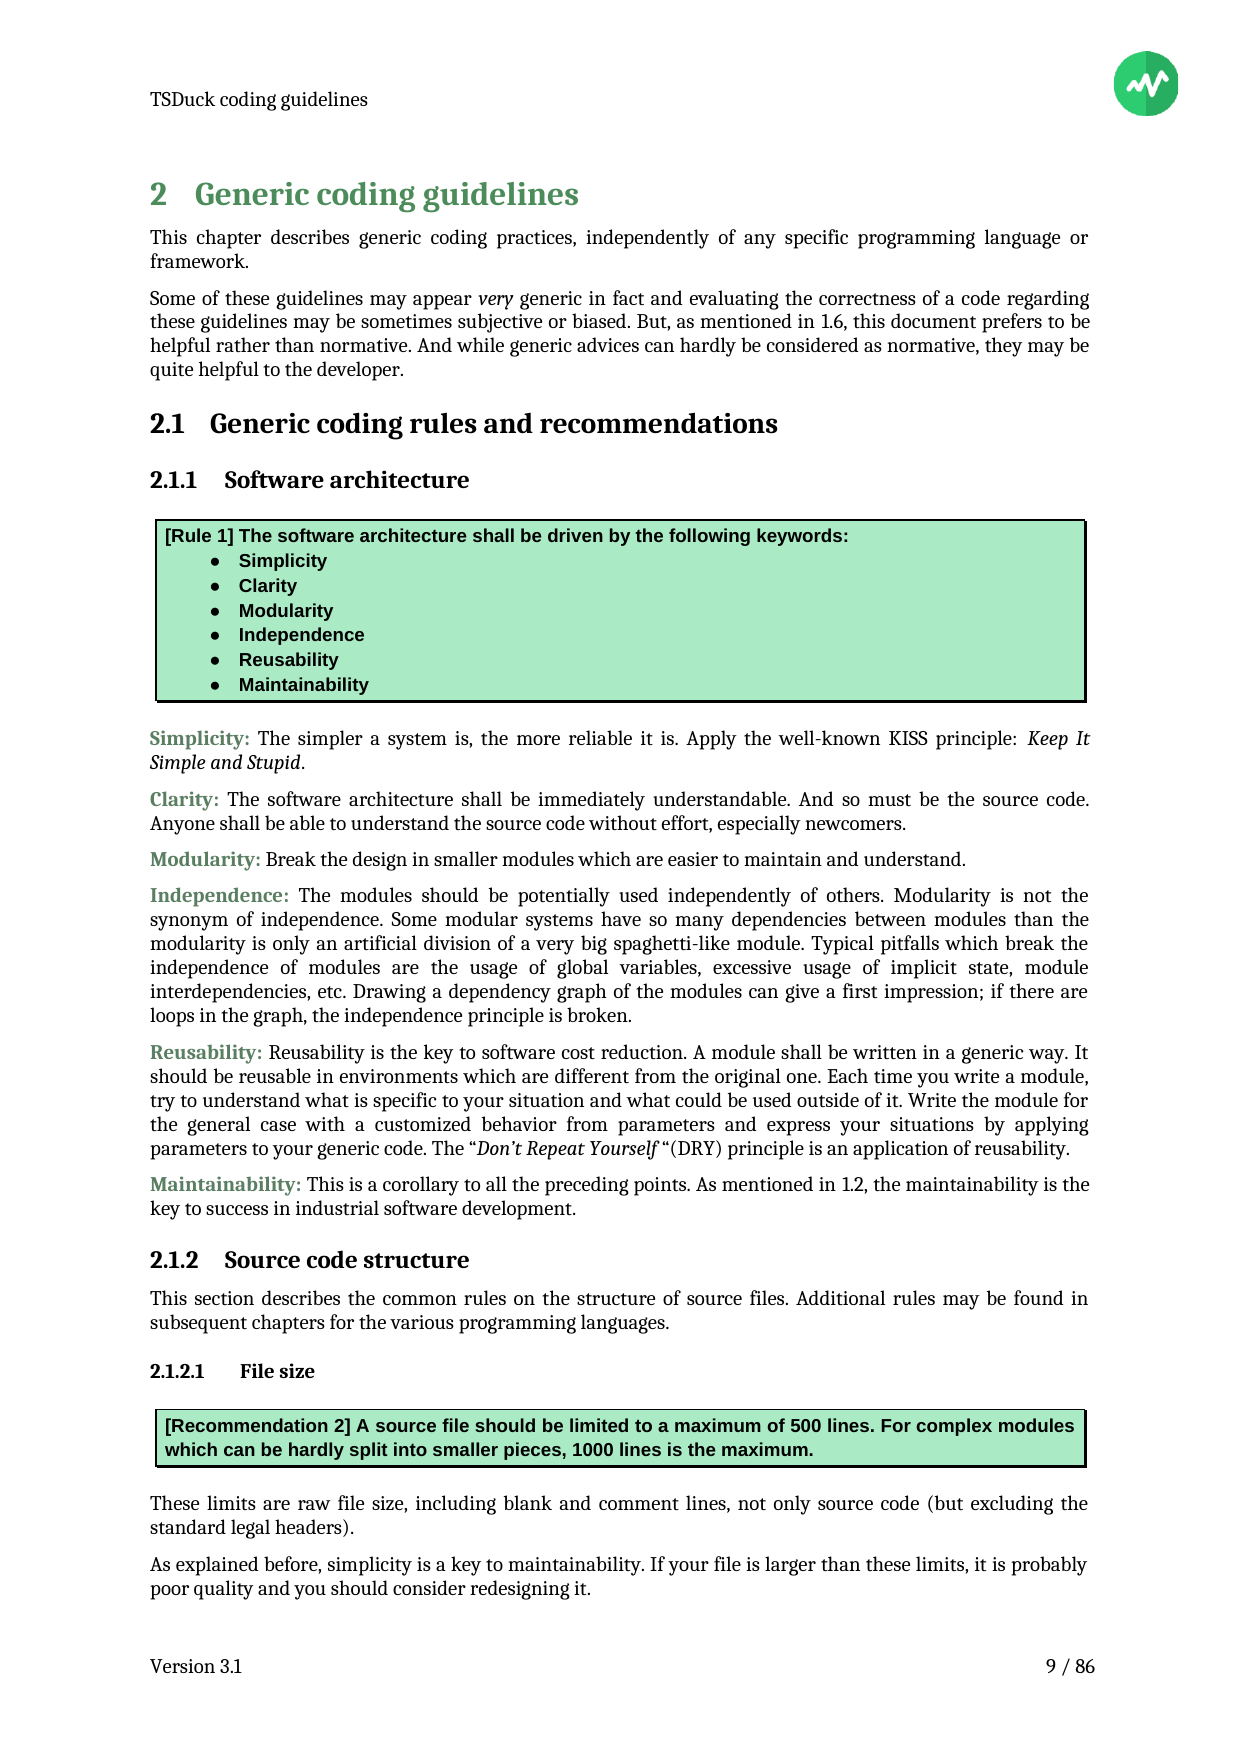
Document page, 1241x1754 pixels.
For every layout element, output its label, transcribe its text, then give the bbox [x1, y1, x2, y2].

text This section describes the common rules on the structure of source files. Additional rules may be found in subsequent chapters for the various programming languages. [150, 1287, 1090, 1335]
text ● Modularity [157, 594, 1084, 618]
text These limits are raw file size, including blank and comment lines, not only source code (but excluding the standard legal headers). [150, 1492, 1090, 1540]
text Maintainability: This is a corollary to all the preceding points. As mentioned in 1.2, the maintainability is the key to success in industrial software development. [150, 1173, 1090, 1221]
subtitle Generic coding rules and recommendations [150, 407, 1090, 441]
text ● Independence [157, 618, 1084, 643]
text Reusability: Reusability is the key to software cost reduction. A module shall be written in a generic way. It should be reusable in environments which are different from the original one. Each time you write a module, try to understand what is specific to your situation and what could be used outside of it. Write the module for the general case with a customized behavior from parameters and express your situations by applying parameters to your generic code. The “Don’t Repeat Yourself “(DRY) principle is an application of reusability. [150, 1040, 1090, 1160]
subtitle Software architecture [150, 466, 1090, 494]
text Modularity: Break the design in smaller modules which are easier to maintain and understand. [150, 848, 1090, 872]
subtitle File size [150, 1360, 1090, 1384]
text As explained before, simplicity is a key to maintainability. If your file is larger than these limits, it is probably poor quality and you should consider redesigning it. [150, 1552, 1090, 1600]
text ● Clarity [157, 569, 1084, 594]
picture [1113, 51, 1179, 116]
text ● Simplicity [157, 544, 1084, 569]
subtitle Source code structure [150, 1246, 1090, 1274]
text ● Reusability [157, 643, 1084, 668]
text This chapter describes generic coding practices, independently of any specific programming language or framework. [150, 226, 1090, 274]
text Some of these guidelines may appear very generic in fact and evaluating the correctness of a code regarding these guidelines may be sometimes subjective or biased. But, as mentioned in 1.6, this document prefers to be helpful rather than normative. And while generic advices can hardly be considered as normative, they may be quite helpful to the developer. [150, 286, 1090, 382]
subtitle Generic coding guidelines [150, 175, 1090, 213]
text Clarity: The software architecture shall be immediately understandable. And so must be the source code. Anyone shall be able to understand the source code without effort, especially newcomers. [150, 787, 1090, 835]
text Simplicity: The simpler a system is, the more reliable it is. Apply the well-known KISS principle: Keep It Simple and Stupid. [150, 727, 1090, 775]
text Independence: The modules should be potentially used independently of others. Modularity is not the synonym of independence. Some modular systems have so many dependencies between modules than the modularity is only an artificial division of a very big spaghetti-like module. Typical pitfalls which break the independence of modules are the usage of global variables, excessive usage of implicit state, module interdependencies, etc. Drawing a dependency graph of the modules can give a first impression; if there are loops in the graph, the independence principle is broken. [150, 884, 1090, 1028]
text ● Maintainability [157, 668, 1084, 700]
